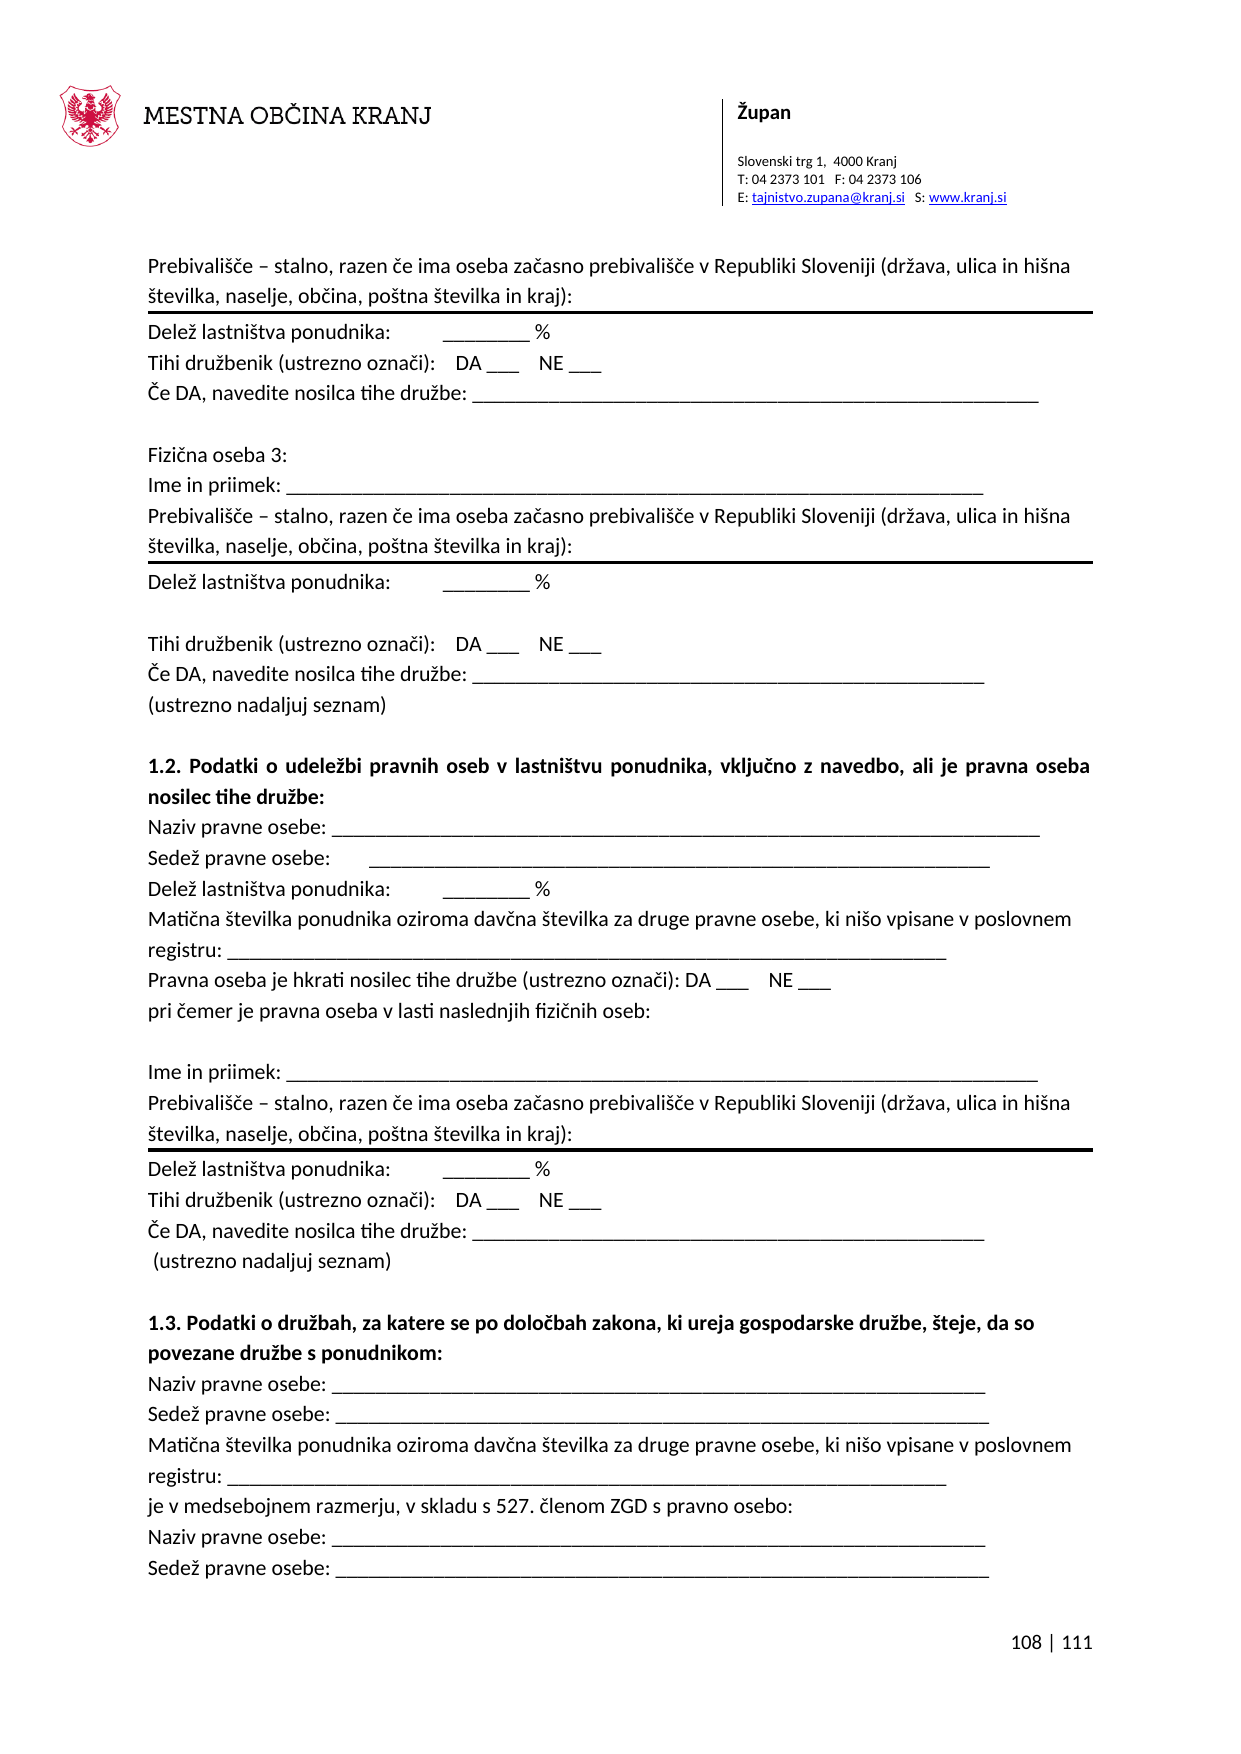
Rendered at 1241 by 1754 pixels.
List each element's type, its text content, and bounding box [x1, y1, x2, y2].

text Ime in priimek: _____________________________________________________________________ [148, 1058, 1093, 1085]
text Delež lastništva ponudnika: ________ % [148, 568, 1093, 595]
text Matična številka ponudnika oziroma davčna številka za druge pravne osebe, ki nišo vpisane v poslovnem registru: __________________________________________________________________ [148, 905, 1093, 963]
text Če DA, navedite nosilca tihe družbe: ____________________________________________________ [148, 379, 1093, 406]
text 1.3. Podatki o družbah, za katere se po določbah zakona, ki ureja gospodarske družbe, šteje, da so povezane družbe s ponudnikom: [148, 1309, 1093, 1366]
text Delež lastništva ponudnika: ________ % [148, 875, 1093, 901]
text Pravna oseba je hkrati nosilec tihe družbe (ustrezno označi): DA ___ NE ___ [148, 967, 1093, 993]
text Sedež pravne osebe: ____________________________________________________________ [148, 1401, 1093, 1427]
text Fizična oseba 3: [148, 441, 1093, 467]
text Tihi družbenik (ustrezno označi): DA ___ NE ___ [148, 1186, 1093, 1213]
text (ustrezno nadaljuj seznam) [148, 691, 1093, 718]
text je v medsebojnem razmerju, v skladu s 527. členom ZGD s pravno osebo: [148, 1492, 1093, 1519]
text Delež lastništva ponudnika: ________ % [148, 1156, 1093, 1182]
text Sedež pravne osebe: _________________________________________________________ [148, 844, 1093, 871]
text Naziv pravne osebe: ____________________________________________________________ [148, 1370, 1093, 1397]
text (ustrezno nadaljuj seznam) [148, 1247, 1093, 1274]
text Tihi družbenik (ustrezno označi): DA ___ NE ___ [148, 630, 1093, 656]
text Če DA, navedite nosilca tihe družbe: _______________________________________________ [148, 660, 1093, 687]
text Če DA, navedite nosilca tihe družbe: _______________________________________________ [148, 1217, 1093, 1243]
text Sedež pravne osebe: ____________________________________________________________ [148, 1554, 1093, 1580]
text Ime in priimek: ________________________________________________________________ [148, 471, 1093, 498]
text Naziv pravne osebe: _________________________________________________________________ [148, 813, 1093, 840]
text 1.2. Podatki o udeležbi pravnih oseb v lastništvu ponudnika, vključno z navedbo, ali je pravna oseba nosilec tihe družbe: [148, 752, 1093, 809]
text Tihi družbenik (ustrezno označi): DA ___ NE ___ [148, 349, 1093, 376]
text Delež lastništva ponudnika: ________ % [148, 318, 1093, 345]
text pri čemer je pravna oseba v lasti naslednjih fizičnih oseb: [148, 997, 1093, 1024]
text Naziv pravne osebe: ____________________________________________________________ [148, 1523, 1093, 1550]
text Matična številka ponudnika oziroma davčna številka za druge pravne osebe, ki nišo vpisane v poslovnem registru: __________________________________________________________________ [148, 1431, 1093, 1488]
